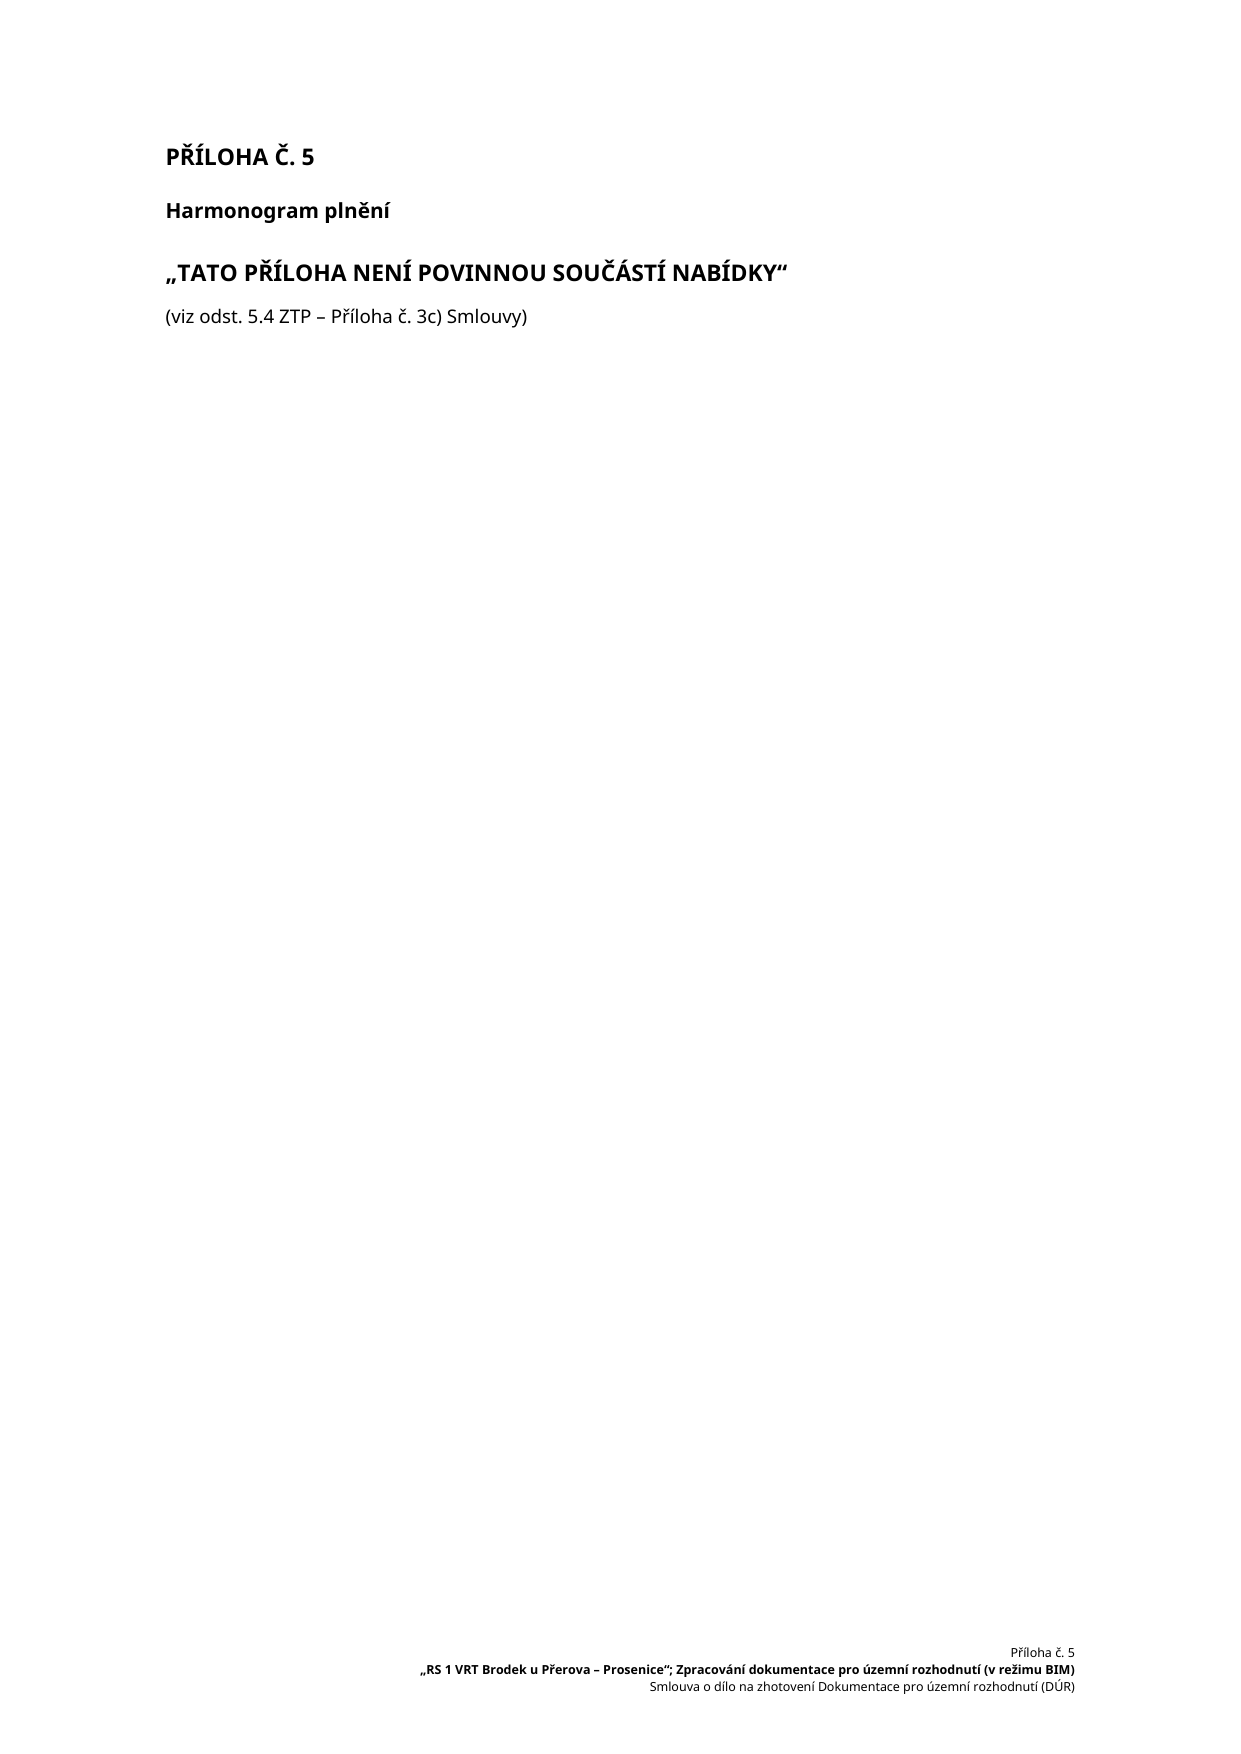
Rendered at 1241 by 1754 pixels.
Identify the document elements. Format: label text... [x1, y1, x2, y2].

text Příloha č. 5 [165, 141, 1075, 173]
text (viz odst. 5.4 ZTP – Příloha č. 3c) Smlouvy) [165, 304, 1075, 329]
text Harmonogram plnění [165, 197, 1075, 225]
text „TATO PŘÍLOHA NENÍ POVINNOU SOUČÁSTÍ NABÍDKY“ [165, 257, 1075, 288]
